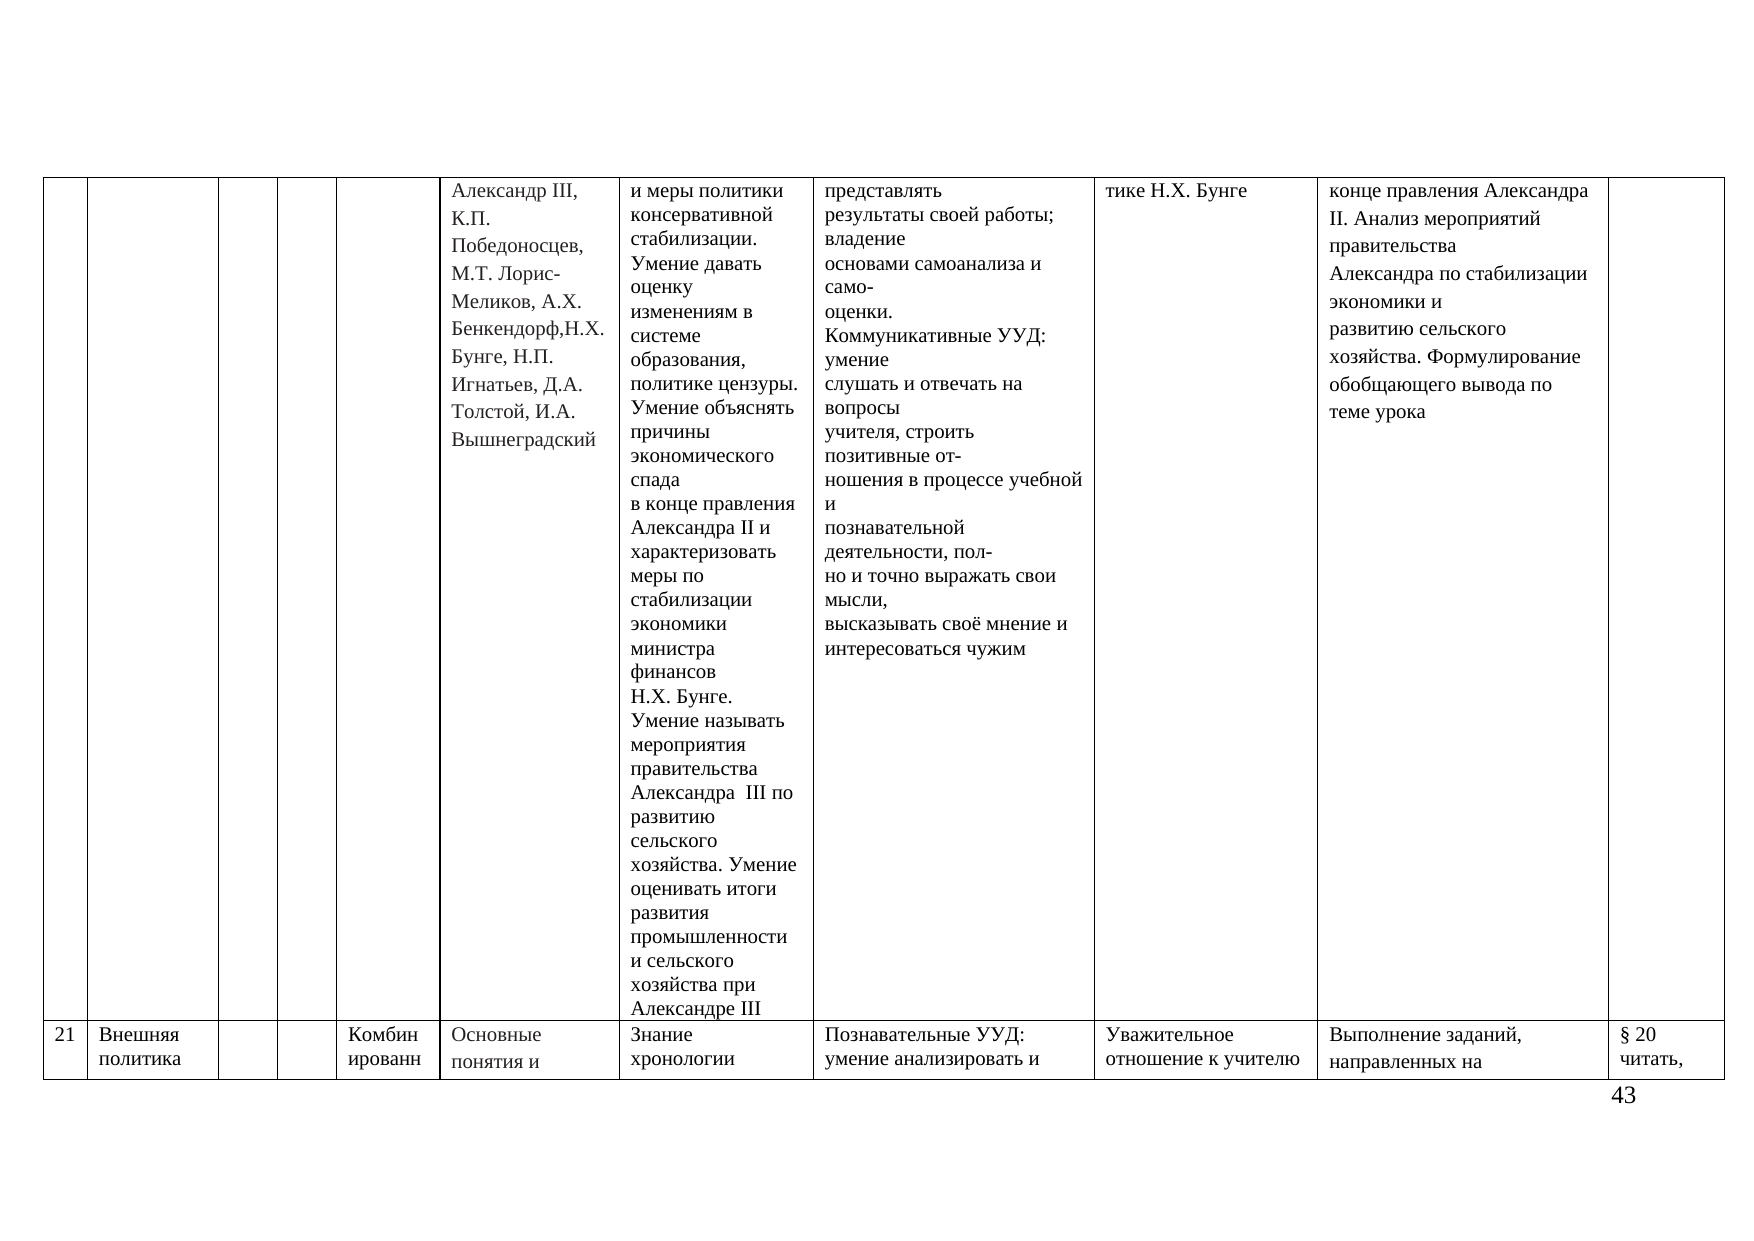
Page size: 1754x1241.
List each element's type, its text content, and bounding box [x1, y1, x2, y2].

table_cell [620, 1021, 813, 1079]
table_cell 21 [44, 1021, 87, 1079]
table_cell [1609, 178, 1724, 1020]
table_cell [1318, 178, 1608, 1020]
table_cell 20 [44, 178, 87, 1020]
table_cell [278, 178, 336, 1020]
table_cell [814, 178, 1094, 1020]
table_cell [814, 1021, 1094, 1079]
table_cell [219, 178, 277, 1020]
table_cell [441, 178, 619, 1020]
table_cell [337, 178, 439, 1020]
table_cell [337, 1021, 439, 1079]
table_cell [1095, 1021, 1317, 1079]
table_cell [620, 178, 813, 1020]
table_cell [441, 1021, 619, 1079]
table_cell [88, 178, 218, 1020]
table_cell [1095, 178, 1317, 1020]
table_cell [219, 1021, 277, 1079]
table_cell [88, 1021, 218, 1079]
table_cell [278, 1021, 336, 1079]
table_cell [1609, 1021, 1724, 1079]
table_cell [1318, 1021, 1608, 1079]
